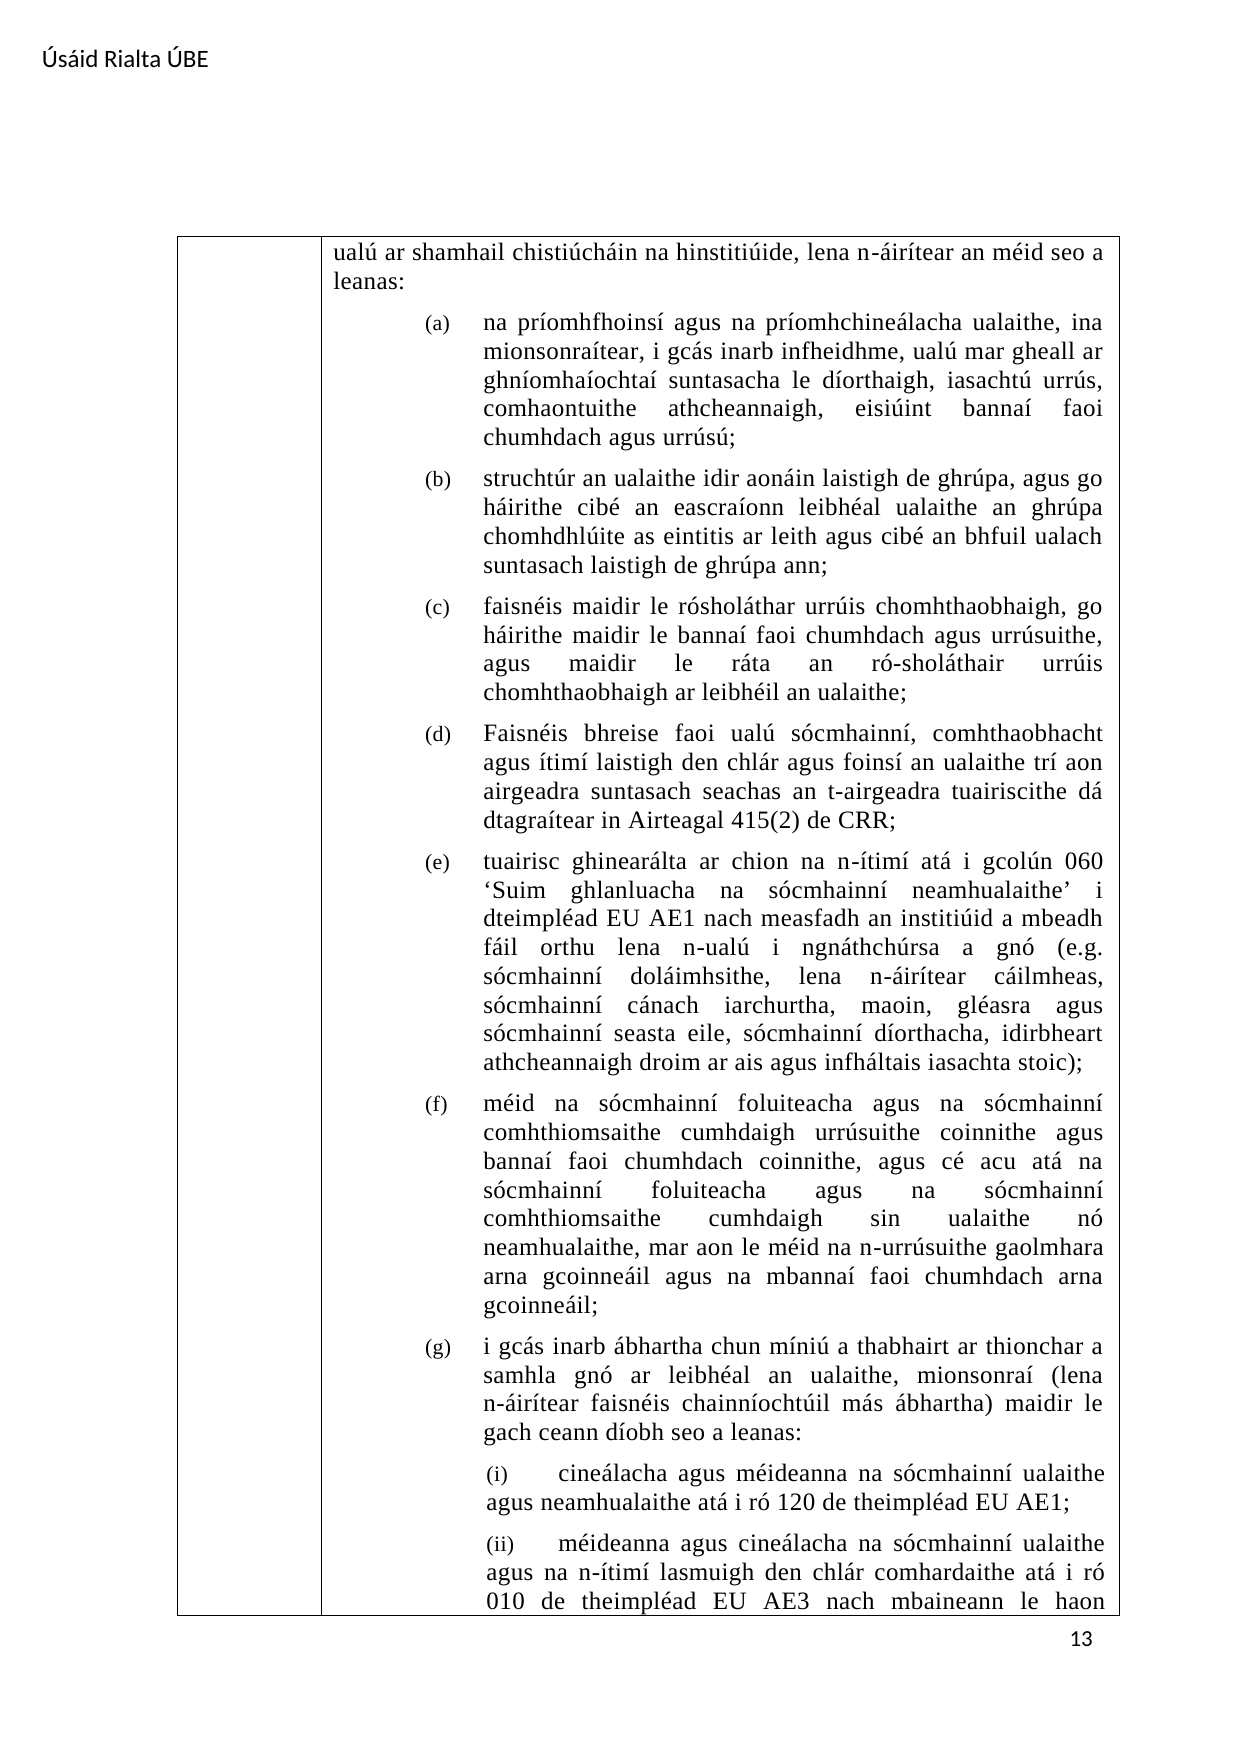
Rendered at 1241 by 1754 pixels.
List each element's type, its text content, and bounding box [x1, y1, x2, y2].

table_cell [322, 237, 1119, 1615]
table_cell b [178, 237, 321, 1615]
